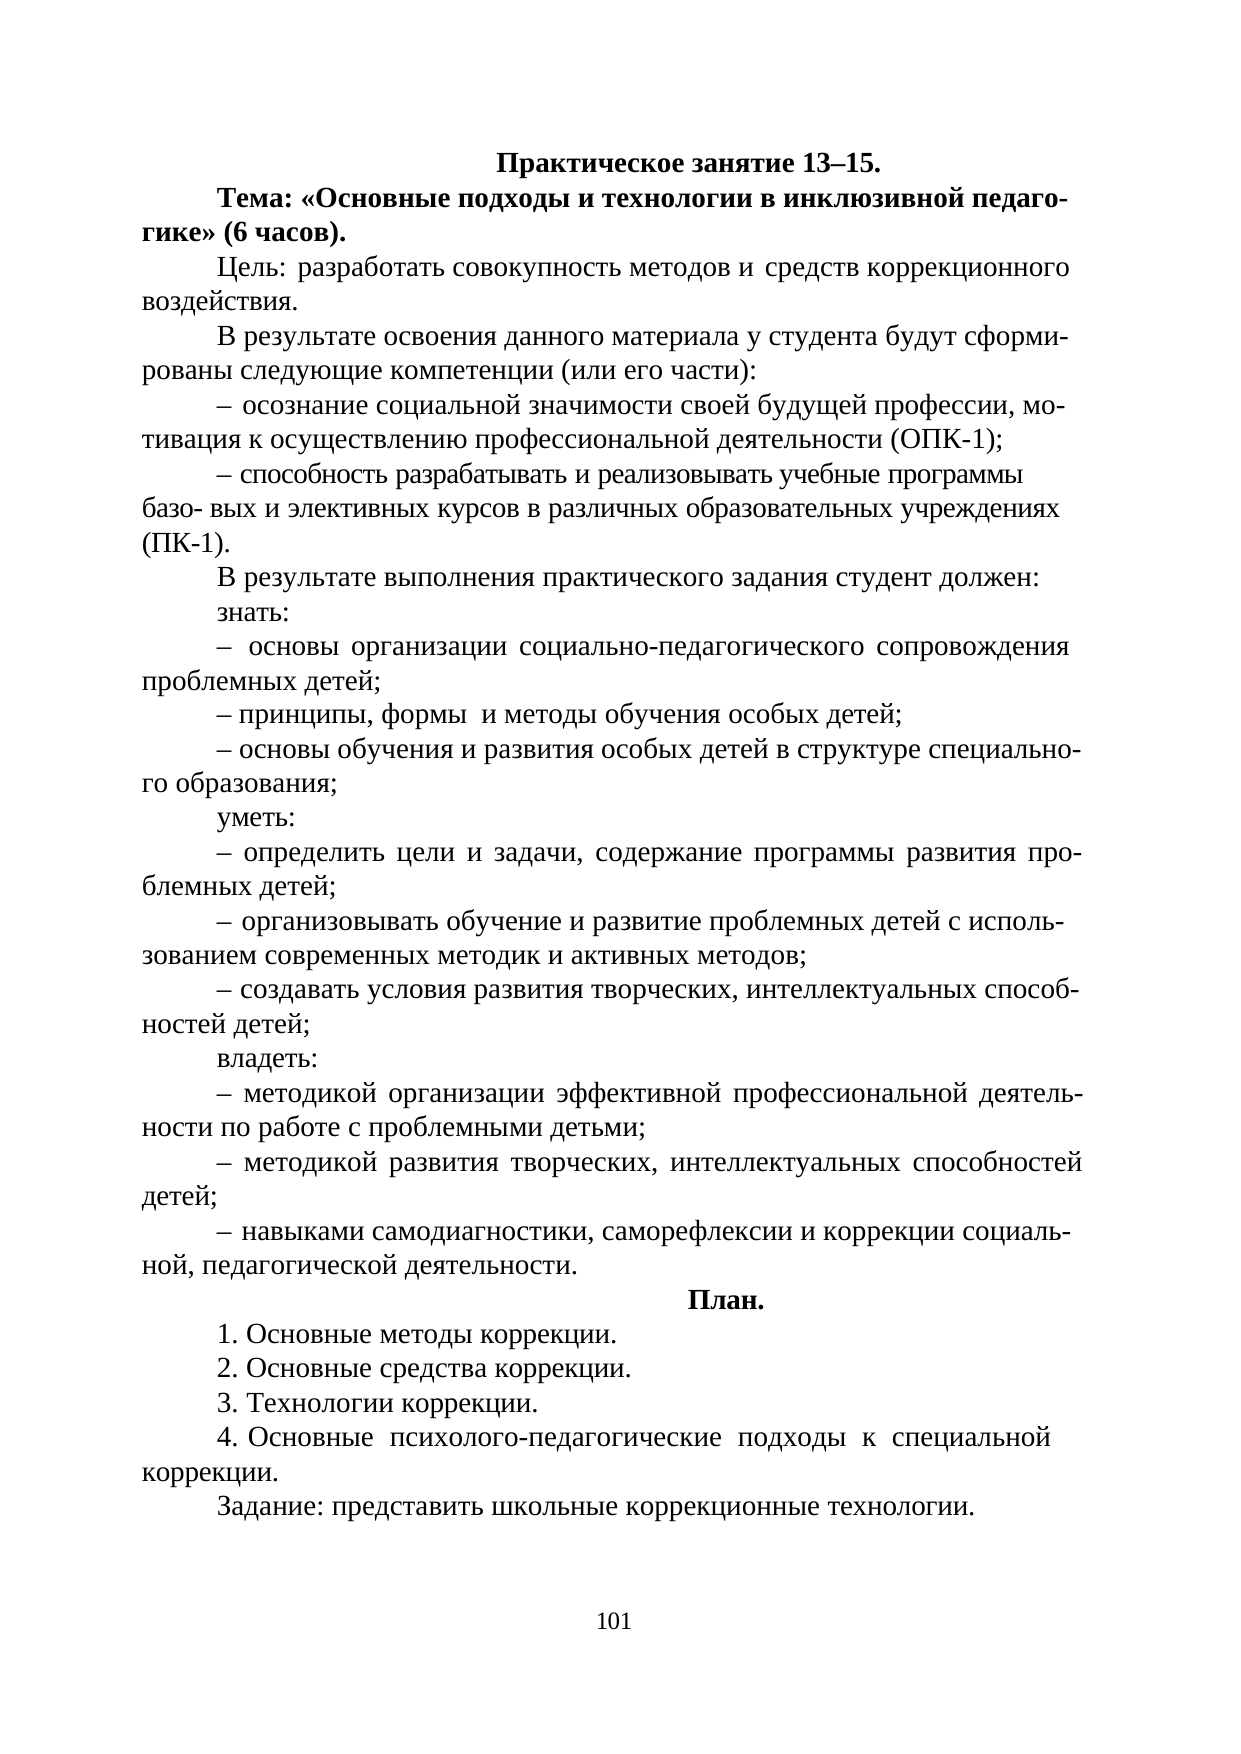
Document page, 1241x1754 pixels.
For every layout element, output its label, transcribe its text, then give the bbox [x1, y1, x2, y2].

text Цель: разработать совокупность методов и средств коррекционного воздействия. [142, 249, 1099, 317]
list определить цели и задачи, содержание программы развития про- блемных детей; [142, 834, 1087, 902]
list Основные средства коррекции. [217, 1351, 1196, 1384]
list осознание социальной значимости своей будущей профессии, мо- тивация к осуществлению профессиональной деятельности (ОПК-1); [142, 387, 1087, 455]
list навыками самодиагностики, саморефлексии и коррекции социаль- ной, педагогической деятельности. [142, 1213, 1087, 1281]
list способность разрабатывать и реализовывать учебные программы базо- вых и элективных курсов в различных образовательных учреждениях (ПК-1). [142, 456, 1088, 558]
list принципы, формы и методы обучения особых детей; [217, 697, 1196, 731]
text В результате выполнения практического задания студент должен: знать: [217, 559, 1099, 627]
list основы организации социально-педагогического сопровождения проблемных детей; [142, 628, 1087, 696]
text уметь: [217, 800, 1196, 833]
list организовывать обучение и развитие проблемных детей с исполь- зованием современных методик и активных методов; [142, 903, 1087, 971]
list Основные психолого-педагогические подходы к специальной коррекции. [142, 1419, 1086, 1488]
subtitle План. [613, 1282, 1196, 1316]
list методикой развития творческих, интеллектуальных способностей детей; [142, 1144, 1087, 1212]
list основы обучения и развития особых детей в структуре специально- го образования; [142, 731, 1087, 799]
subtitle Практическое занятие 13–15. [421, 146, 1196, 179]
text владеть: [217, 1041, 1196, 1074]
list создавать условия развития творческих, интеллектуальных способ- ностей детей; [142, 972, 1087, 1039]
text Тема: «Основные подходы и технологии в инклюзивной педаго- гике» (6 часов). [142, 180, 1099, 248]
list Технологии коррекции. [217, 1385, 1196, 1419]
text Задание: представить школьные коррекционные технологии. [217, 1488, 1196, 1522]
list Основные методы коррекции. [217, 1316, 1196, 1349]
text В результате освоения данного материала у студента будут сформи- рованы следующие компетенции (или его части): [142, 318, 1099, 386]
list методикой организации эффективной профессиональной деятель- ности по работе с проблемными детьми; [142, 1075, 1087, 1143]
